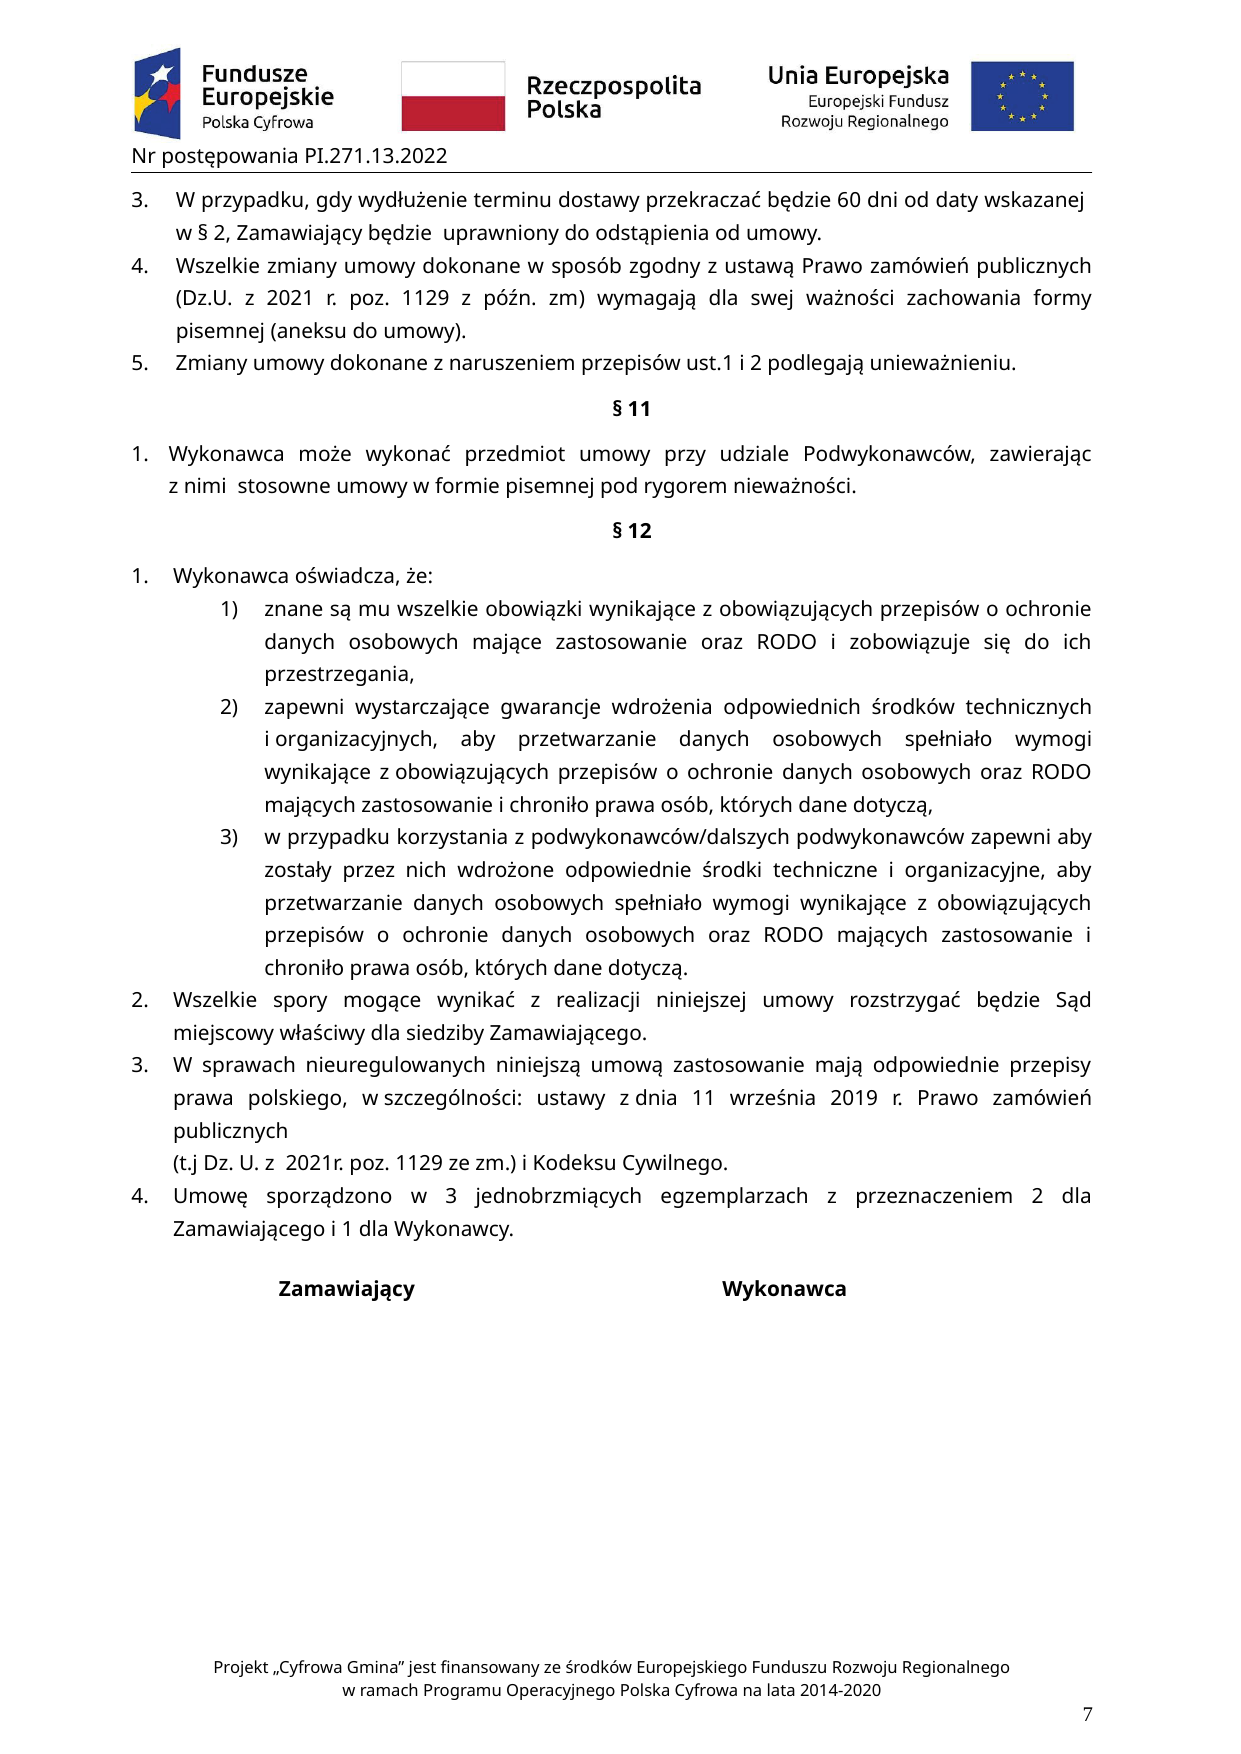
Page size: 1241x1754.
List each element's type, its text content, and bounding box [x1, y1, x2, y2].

text Zamawiający Wykonawca [205, 1274, 1092, 1303]
text § 11 [171, 394, 1092, 422]
list W przypadku, gdy wydłużenie terminu dostawy przekraczać będzie 60 dni od daty wskazanej w § 2, Zamawiający będzie uprawniony do odstąpienia od umowy. [131, 186, 1092, 247]
list Wszelkie zmiany umowy dokonane w sposób zgodny z ustawą Prawo zamówień publicznych (Dz.U. z 2021 r. poz. 1129 z późn. zm) wymagają dla swej ważności zachowania formy pisemnej (aneksu do umowy). [131, 251, 1092, 344]
list Umowę sporządzono w 3 jednobrzmiących egzemplarzach z przeznaczeniem 2 dla Zamawiającego i 1 dla Wykonawcy. [131, 1181, 1092, 1242]
list Zmiany umowy dokonane z naruszeniem przepisów ust.1 i 2 podlegają unieważnieniu. [131, 348, 1092, 377]
list W sprawach nieuregulowanych niniejszą umową zastosowanie mają odpowiednie przepisy prawa polskiego, w szczególności: ustawy z dnia 11 września 2019 r. Prawo zamówień publicznych (t.j Dz. U. z 2021r. poz. 1129 ze zm.) i Kodeksu Cywilnego. [131, 1051, 1092, 1177]
list w przypadku korzystania z podwykonawców/dalszych podwykonawców zapewni aby zostały przez nich wdrożone odpowiednie środki techniczne i organizacyjne, aby przetwarzanie danych osobowych spełniało wymogi wynikające z obowiązujących przepisów o ochronie danych osobowych oraz RODO mających zastosowanie i chroniło prawa osób, których dane dotyczą. [220, 822, 1092, 981]
list zapewni wystarczające gwarancje wdrożenia odpowiednich środków technicznych i organizacyjnych, aby przetwarzanie danych osobowych spełniało wymogi wynikające z obowiązujących przepisów o ochronie danych osobowych oraz RODO mających zastosowanie i chroniło prawa osób, których dane dotyczą, [220, 692, 1092, 818]
list znane są mu wszelkie obowiązki wynikające z obowiązujących przepisów o ochronie danych osobowych mające zastosowanie oraz RODO i zobowiązuje się do ich przestrzegania, [220, 594, 1092, 688]
list Wszelkie spory mogące wynikać z realizacji niniejszej umowy rozstrzygać będzie Sąd miejscowy właściwy dla siedziby Zamawiającego. [131, 985, 1092, 1046]
list Wykonawca oświadcza, że: [131, 562, 1092, 590]
list Wykonawca może wykonać przedmiot umowy przy udziale Podwykonawców, zawierając z nimi stosowne umowy w formie pisemnej pod rygorem nieważności. [131, 439, 1092, 500]
text § 12 [171, 516, 1092, 545]
